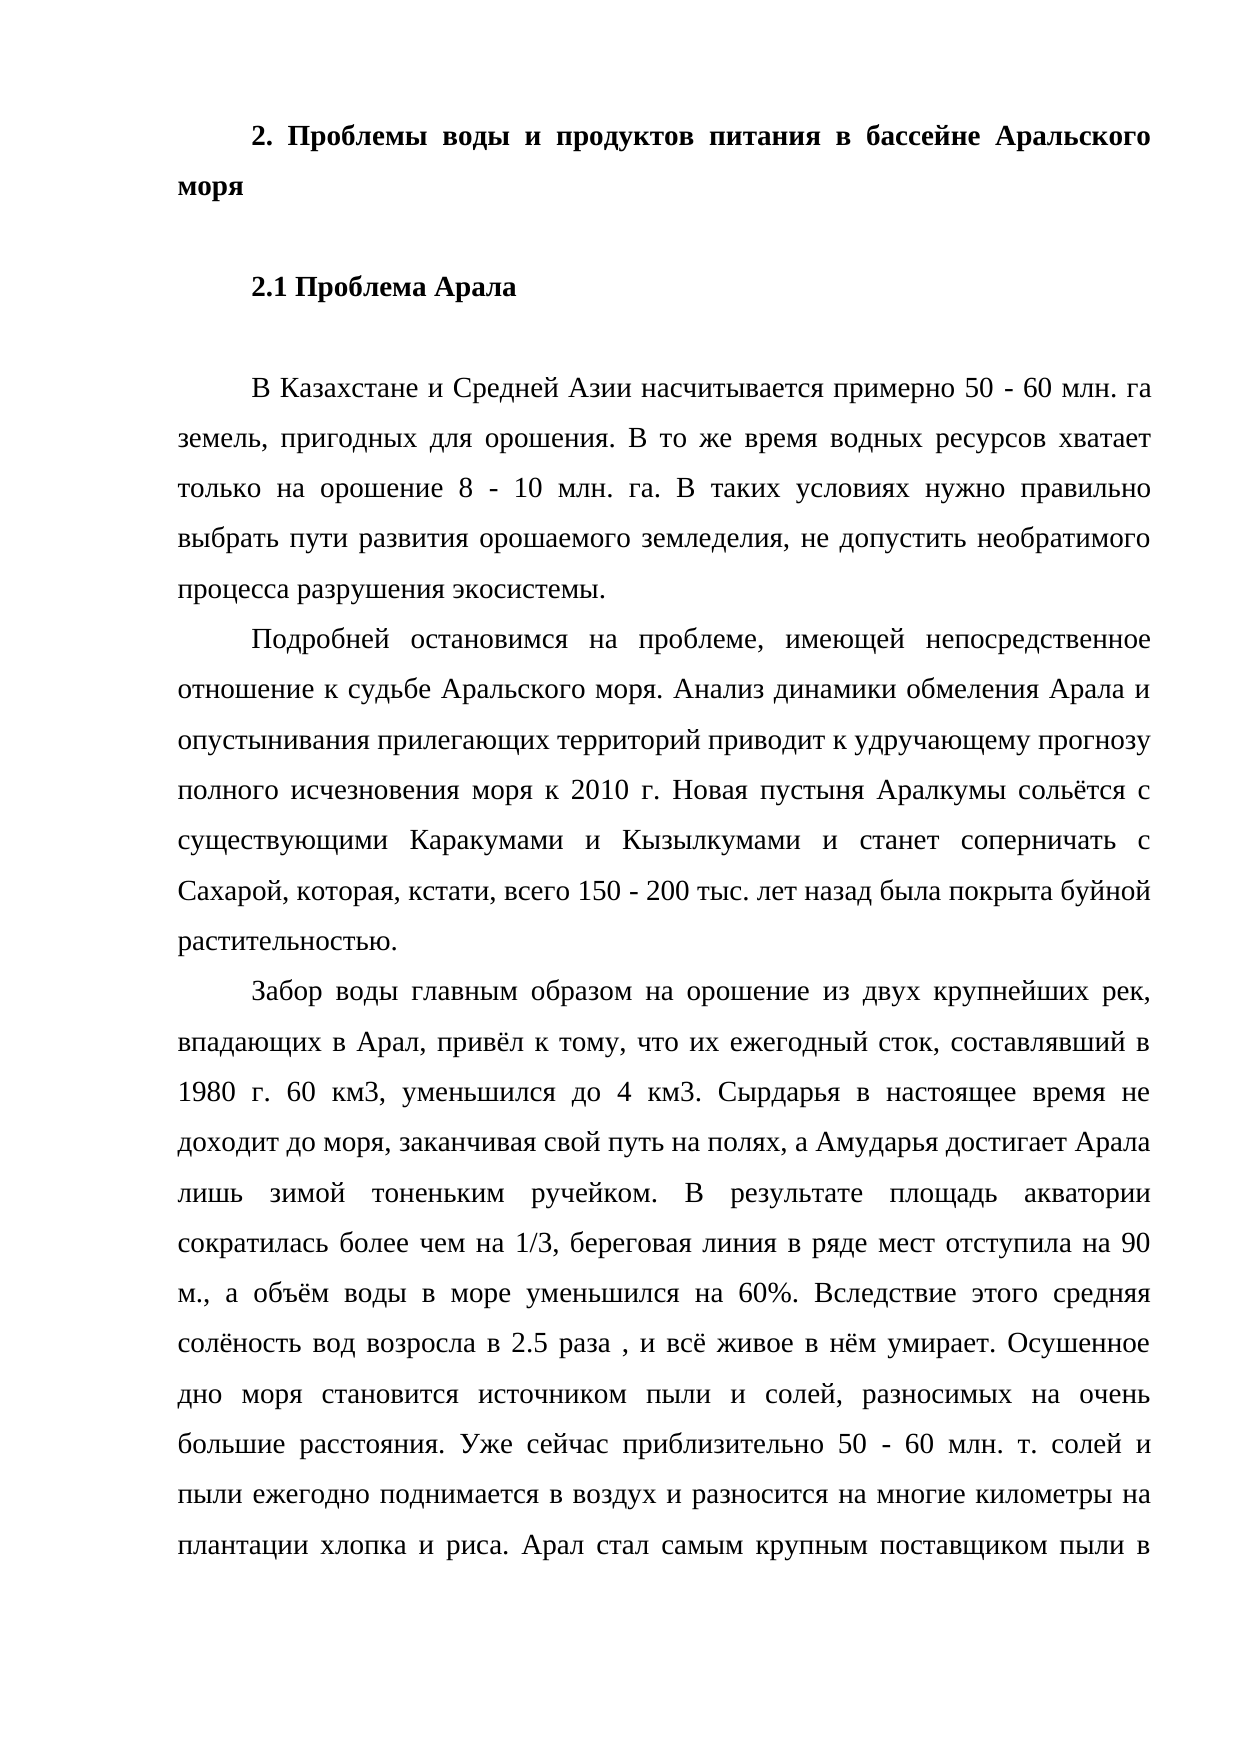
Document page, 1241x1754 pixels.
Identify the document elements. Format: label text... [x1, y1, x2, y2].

text В Казахстане и Средней Азии насчитывается примерно 50 - 60 млн. га земель, пригодных для орошения. В то же время водных ресурсов хватает только на орошение 8 - 10 млн. га. В таких условиях нужно правильно выбрать пути развития орошаемого земледелия, не допустить необратимого процесса разрушения экосистемы. [177, 370, 1152, 604]
text Подробней остановимся на проблеме, имеющей непосредственное отношение к судьбе Аральского моря. Анализ динамики обмеления Арала и опустынивания прилегающих территорий приводит к удручающему прогнозу полного исчезновения моря к 2010 г. Новая пустыня Аралкумы сольётся с существующими Каракумами и Кызылкумами и станет соперничать с Сахарой, которая, кстати, всего 150 - 200 тыс. лет назад была покрыта буйной растительностью. [177, 621, 1152, 957]
text 2. Проблемы воды и продуктов питания в бассейне Аральского моря [177, 118, 1152, 202]
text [177, 973, 1152, 1560]
text 2.1 Проблема Арала [177, 269, 1152, 303]
